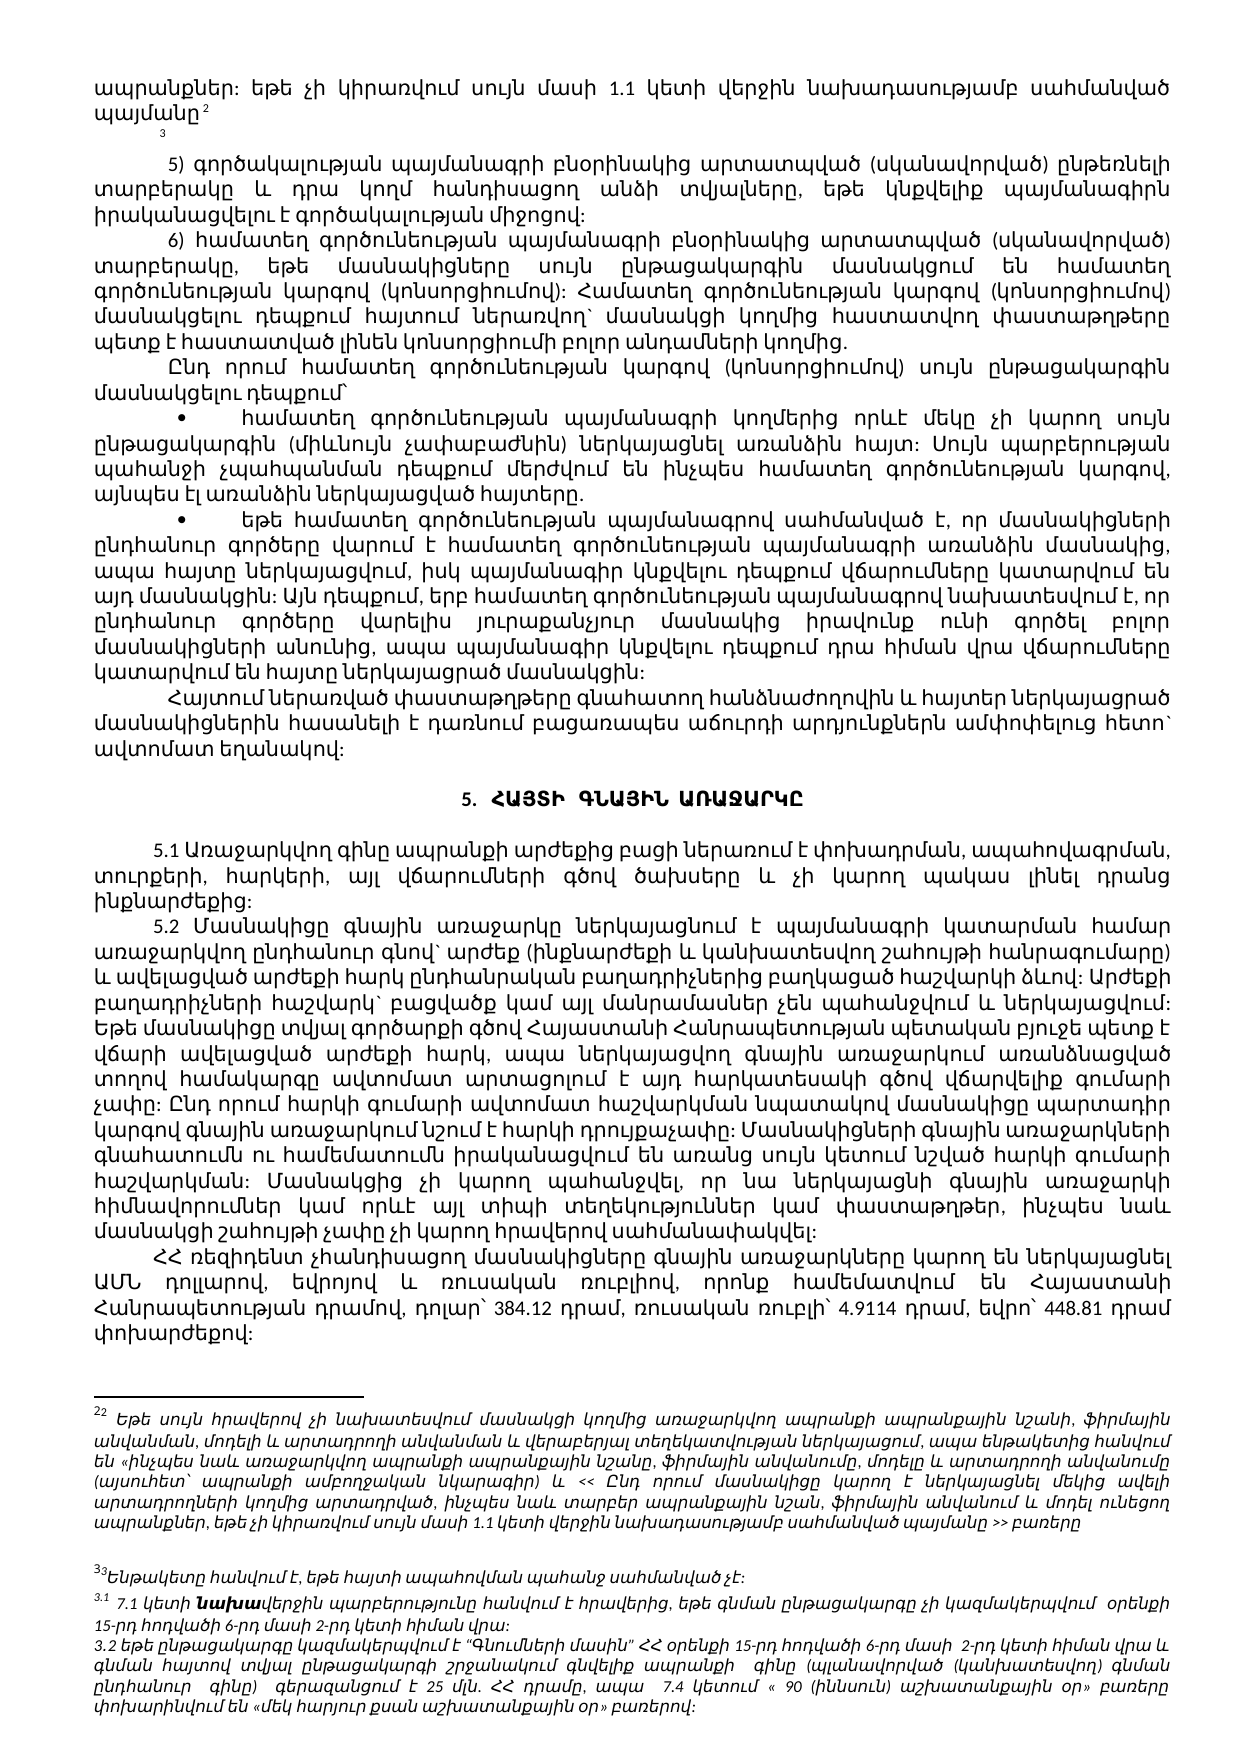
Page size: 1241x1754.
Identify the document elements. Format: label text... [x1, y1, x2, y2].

text 5. ՀԱՅՏԻ ԳՆԱՅԻՆ ԱՌԱՋԱՐԿԸ [94, 787, 1171, 812]
text Ընդ որում համատեղ գործունեության կարգով (կոնսորցիումով) սույն ընթացակարգին մասնակցելու դեպքում՝ [94, 354, 1171, 405]
list համատեղ գործունեության պայմանագրի կողմերից որևէ մեկը չի կարող սույն ընթացակարգին (միևնույն չափաբաժնին) ներկայացնել առանձին հայտ: Սույն պարբերության պահանջի չպահպանման դեպքում մերժվում են ինչպես համատեղ գործունեության կարգով, այնպես էլ առանձին ներկայացված հայտերը. [94, 405, 1171, 507]
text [94, 75, 1171, 126]
text Հայտում ներառված փաստաթղթերը գնահատող հանձնաժողովին և հայտեր ներկայացրած մասնակիցներին հասանելի է դառնում բացառապես աճուրդի արդյունքներն ամփոփելուց հետո` ավտոմատ եղանակով: [94, 685, 1171, 761]
text 5.2 Մասնակիցը գնային առաջարկը ներկայացնում է պայմանագրի կատարման համար առաջարկվող ընդհանուր գնով` արժեք (ինքնարժեքի և կանխատեսվող շահույթի հանրագումարը) և ավելացված արժեքի հարկ ընդհանրական բաղադրիչներից բաղկացած հաշվարկի ձևով: Արժեքի բաղադրիչների հաշվարկ` բացվածք կամ այլ մանրամասներ չեն պահանջվում և ներկայացվում: Եթե մասնակիցը տվյալ գործարքի գծով Հայաստանի Հանրապետության պետական բյուջե պետք է վճարի ավելացված արժեքի հարկ, ապա ներկայացվող գնային առաջարկում առանձնացված տողով համակարգը ավտոմատ արտացոլում է այդ հարկատեսակի գծով վճարվելիք գումարի չափը: Ընդ որում հարկի գումարի ավտոմատ հաշվարկման նպատակով մասնակիցը պարտադիր կարգով գնային առաջարկում նշում է հարկի դրույքաչափը: Մասնակիցների գնային առաջարկների գնահատումն ու համեմատումն իրականացվում են առանց սույն կետում նշված հարկի գումարի հաշվարկման: Մասնակցից չի կարող պահանջվել, որ նա ներկայացնի գնային առաջարկի հիմնավորումներ կամ որևէ այլ տիպի տեղեկություններ կամ փաստաթղթեր, ինչպես նաև մասնակցի շահույթի չափը չի կարող հրավերով սահմանափակվել: [94, 914, 1171, 1244]
text 5) գործակալության պայմանագրի բնօրինակից արտատպված (սկանավորված) ընթեռնելի տարբերակը և դրա կողմ հանդիսացող անձի տվյալները, եթե կնքվելիք պայմանագիրն իրականացվելու է գործակալության միջոցով: [94, 151, 1171, 227]
text 6) համատեղ գործունեության պայմանագրի բնօրինակից արտատպված (սկանավորված) տարբերակը, եթե մասնակիցները սույն ընթացակարգին մասնակցում են համատեղ գործունեության կարգով (կոնսորցիումով): Համատեղ գործունեության կարգով (կոնսորցիումով) մասնակցելու դեպքում հայտում ներառվող` մասնակցի կողմից հաստատվող փաստաթղթերը պետք է հաստատված լինեն կոնսորցիումի բոլոր անդամների կողմից. [94, 227, 1171, 354]
text 3 [94, 126, 1171, 151]
text 5.1 Առաջարկվող գինը ապրանքի արժեքից բացի ներառում է փոխադրման, ապահովագրման, տուրքերի, հարկերի, այլ վճարումների գծով ծախսերը և չի կարող պակաս լինել դրանց ինքնարժեքից: [94, 837, 1171, 914]
text ՀՀ ռեզիդենտ չհանդիսացող մասնակիցները գնային առաջարկները կարող են ներկայացնել ԱՄՆ դոլլարով, եվրոյով և ռուսական ռուբլիով, որոնք համեմատվում են Հայաստանի Հանրապետության դրամով, դոլար՝ 384.12 դրամ, ռուսական ռուբլի՝ 4.9114 դրամ, եվրո՝ 448.81 դրամ փոխարժեքով: [94, 1244, 1171, 1346]
list եթե համատեղ գործունեության պայմանագրով սահմանված է, որ մասնակիցների ընդհանուր գործերը վարում է համատեղ գործունեության պայմանագրի առանձին մասնակից, ապա հայտը ներկայացվում, իսկ պայմանագիր կնքվելու դեպքում վճարումները կատարվում են այդ մասնակցին: Այն դեպքում, երբ համատեղ գործունեության պայմանագրով նախատեսվում է, որ ընդհանուր գործերը վարելիս յուրաքանչյուր մասնակից իրավունք ունի գործել բոլոր մասնակիցների անունից, ապա պայմանագիր կնքվելու դեպքում դրա հիման վրա վճարումները կատարվում են հայտը ներկայացրած մասնակցին: [94, 507, 1171, 685]
